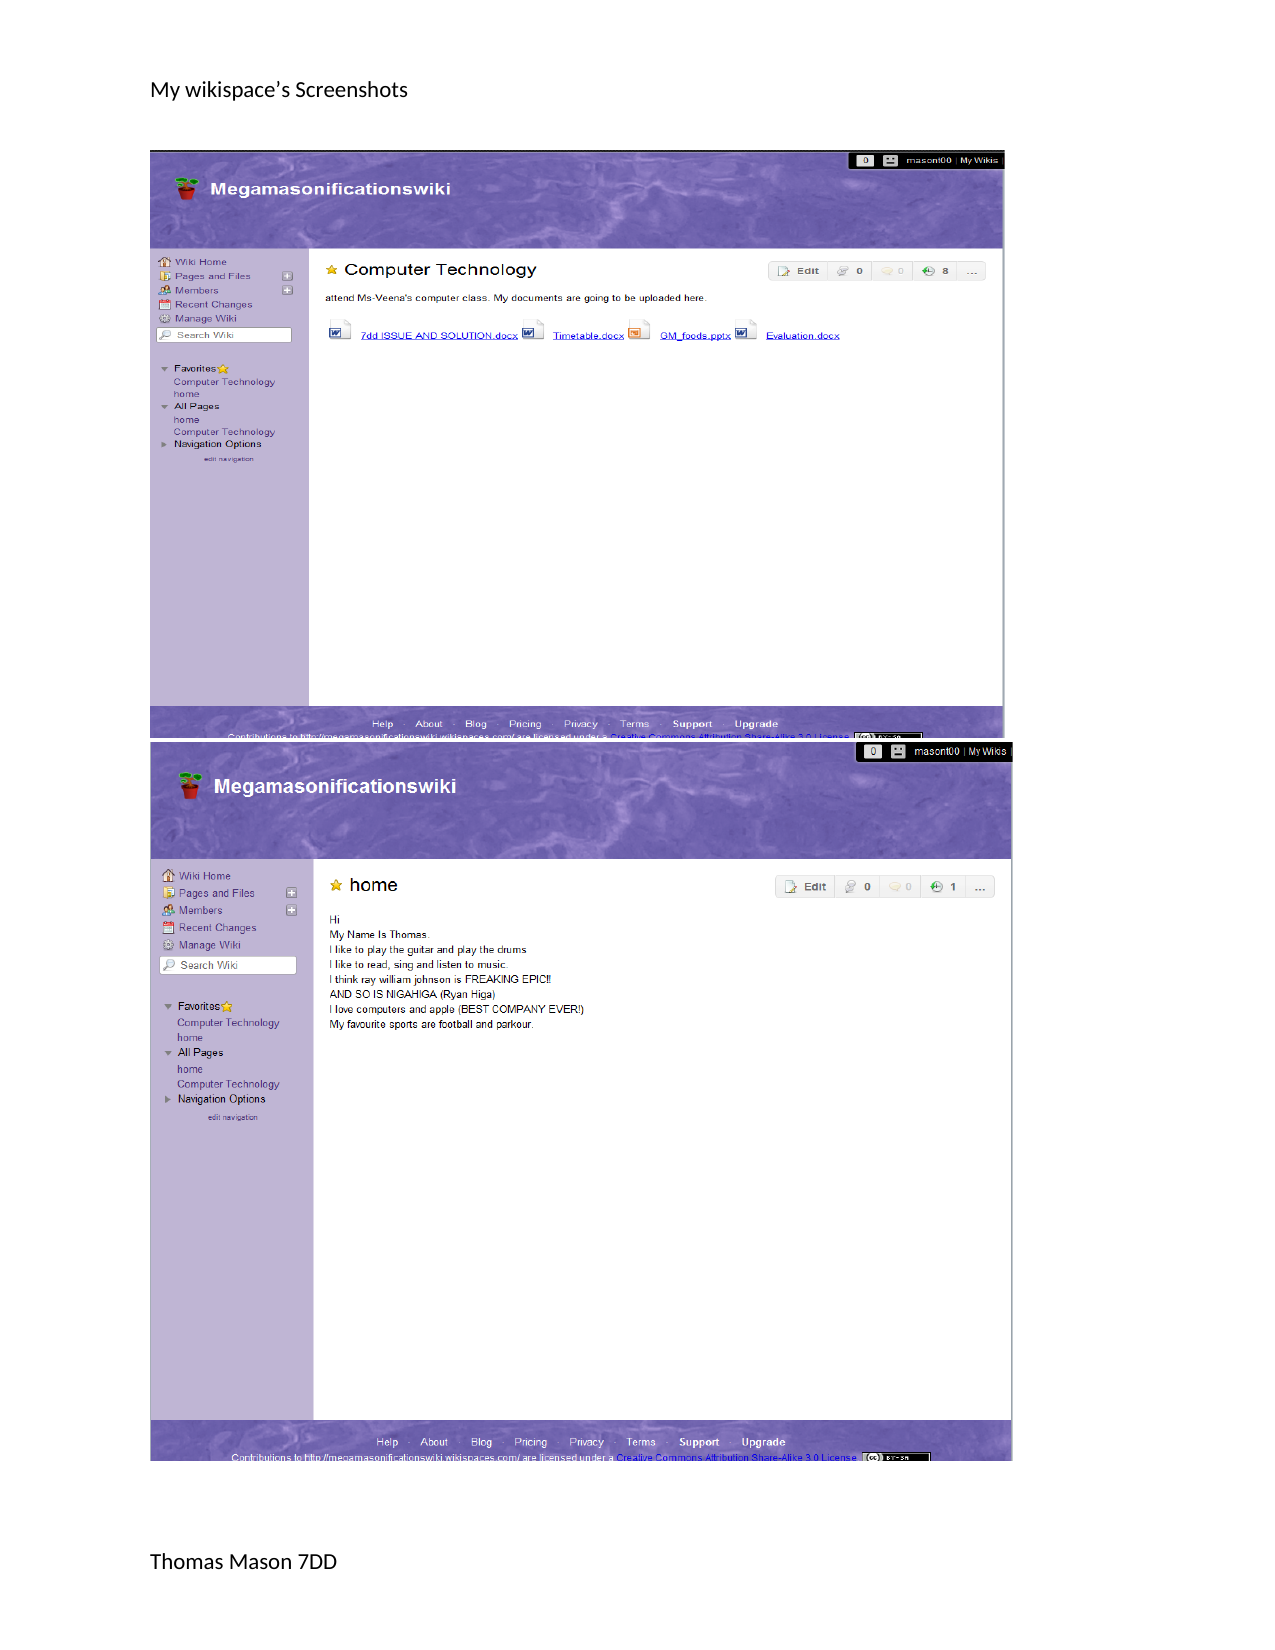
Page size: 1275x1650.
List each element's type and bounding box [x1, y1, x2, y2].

picture [150, 150, 1005, 738]
picture [150, 742, 1013, 1461]
